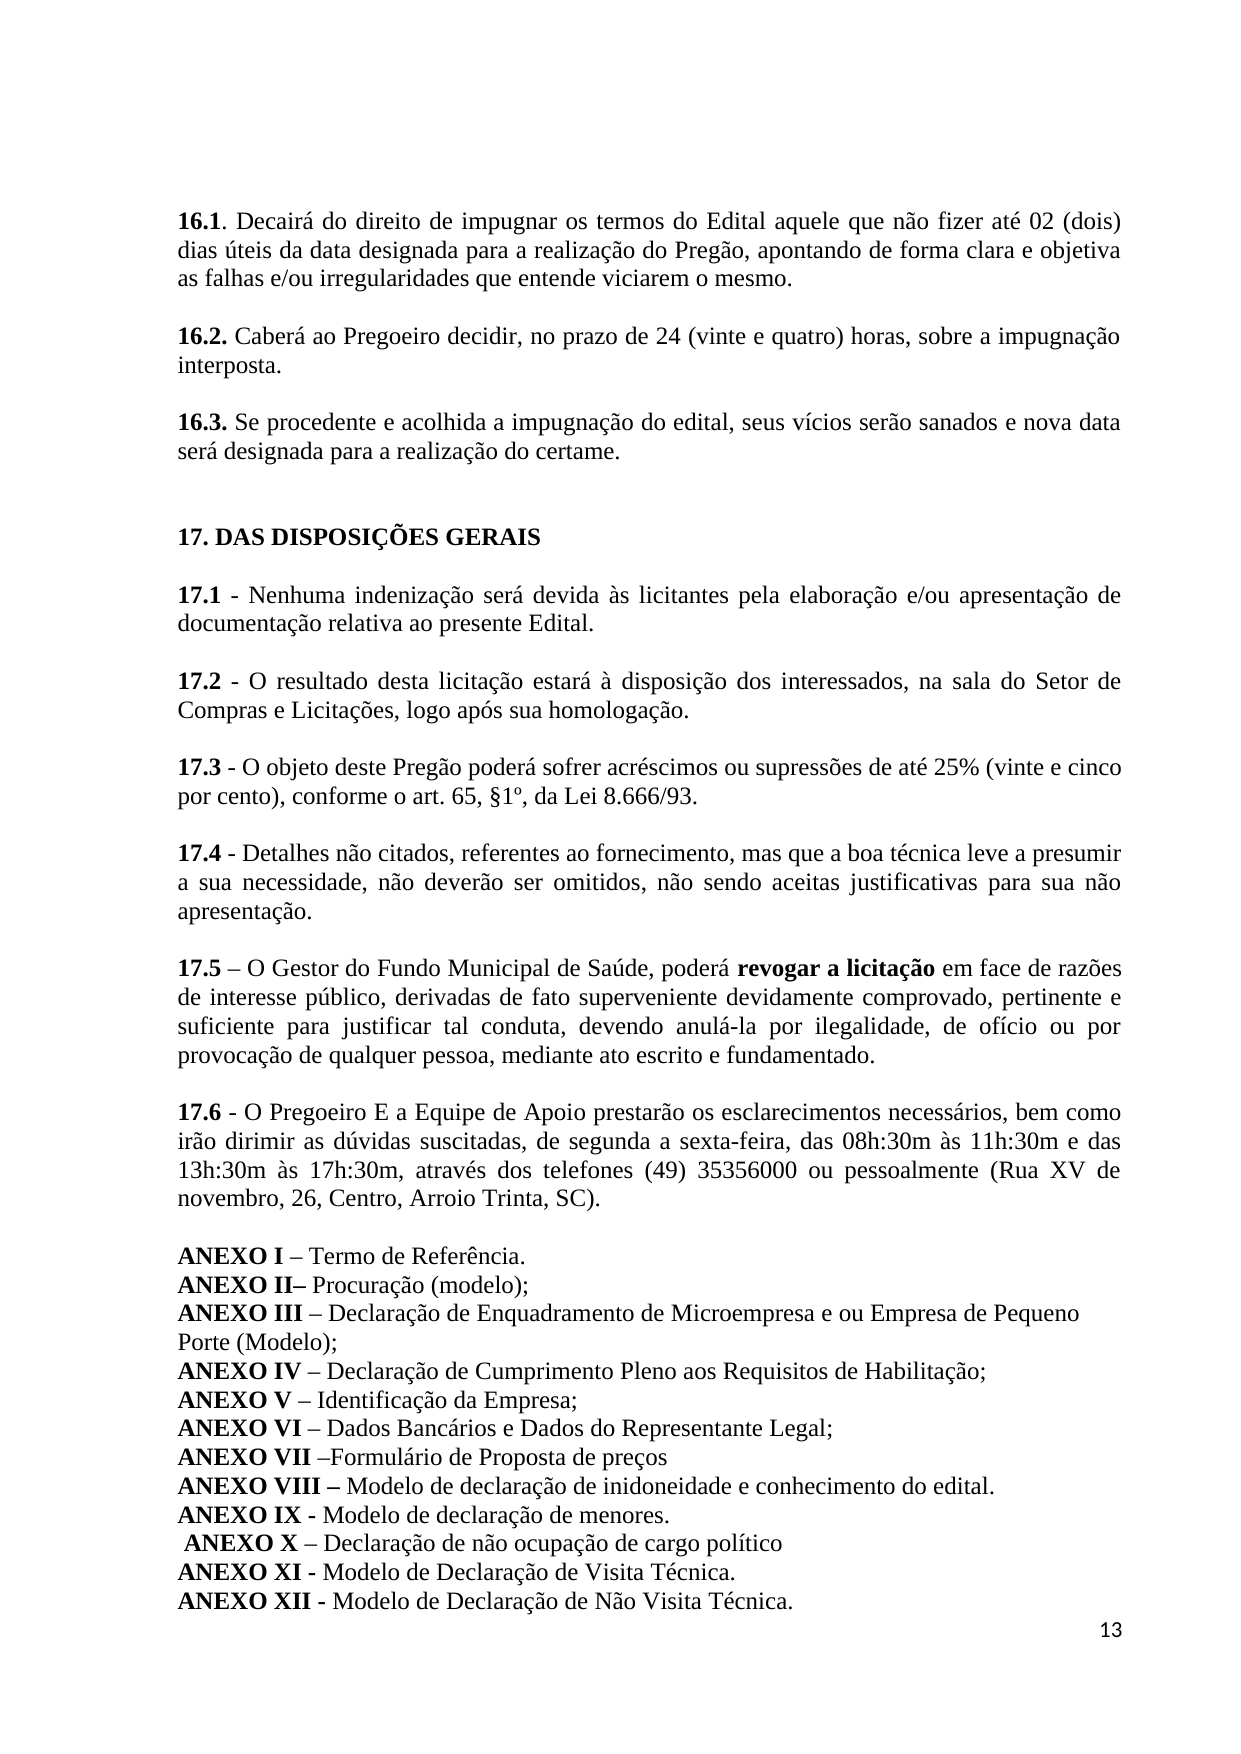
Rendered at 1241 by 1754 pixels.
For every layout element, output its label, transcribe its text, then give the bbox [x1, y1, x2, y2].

text 17.3 - O objeto deste Pregão poderá sofrer acréscimos ou supressões de até 25% (vinte e cinco por cento), conforme o art. 65, §1º, da Lei 8.666/93. [177, 752, 1122, 810]
text 17.2 - O resultado desta licitação estará à disposição dos interessados, na sala do Setor de Compras e Licitações, logo após sua homologação. [177, 666, 1122, 723]
text ANEXO VI – Dados Bancários e Dados do Representante Legal; [177, 1413, 1122, 1442]
text ANEXO VII –Formulário de Proposta de preços [177, 1442, 1122, 1471]
text 17.1 - Nenhuma indenização será devida às licitantes pela elaboração e/ou apresentação de documentação relativa ao presente Edital. [177, 580, 1122, 637]
text ANEXO II– Procuração (modelo); [177, 1270, 1122, 1298]
text 17. DAS DISPOSIÇÕES GERAIS [177, 522, 1122, 551]
text ANEXO X – Declaração de não ocupação de cargo político [177, 1528, 1122, 1557]
text 17.5 – O Gestor do Fundo Municipal de Saúde, poderá revogar a licitação em face de razões de interesse público, derivadas de fato superveniente devidamente comprovado, pertinente e suficiente para justificar tal conduta, devendo anulá-la por ilegalidade, de ofício ou por provocação de qualquer pessoa, mediante ato escrito e fundamentado. [177, 953, 1122, 1068]
text ANEXO IX - Modelo de declaração de menores. [177, 1500, 1122, 1528]
text ANEXO XI - Modelo de Declaração de Visita Técnica. [177, 1557, 1122, 1586]
text ANEXO VIII – Modelo de declaração de inidoneidade e conhecimento do edital. [177, 1471, 1122, 1500]
text ANEXO XII - Modelo de Declaração de Não Visita Técnica. [177, 1586, 1122, 1615]
text ANEXO IV – Declaração de Cumprimento Pleno aos Requisitos de Habilitação; [177, 1356, 1122, 1385]
text 17.6 - O Pregoeiro E a Equipe de Apoio prestarão os esclarecimentos necessários, bem como irão dirimir as dúvidas suscitadas, de segunda a sexta-feira, das 08h:30m às 11h:30m e das 13h:30m às 17h:30m, através dos telefones (49) 35356000 ou pessoalmente (Rua XV de novembro, 26, Centro, Arroio Trinta, SC). [177, 1097, 1122, 1212]
text 16.2. Caberá ao Pregoeiro decidir, no prazo de 24 (vinte e quatro) horas, sobre a impugnação interposta. [177, 321, 1122, 378]
text 17.4 - Detalhes não citados, referentes ao fornecimento, mas que a boa técnica leve a presumir a sua necessidade, não deverão ser omitidos, não sendo aceitas justificativas para sua não apresentação. [177, 838, 1122, 925]
text 16.1. Decairá do direito de impugnar os termos do Edital aquele que não fizer até 02 (dois) dias úteis da data designada para a realização do Pregão, apontando de forma clara e objetiva as falhas e/ou irregularidades que entende viciarem o mesmo. [177, 206, 1122, 292]
text ANEXO I – Termo de Referência. [177, 1241, 1122, 1270]
text ANEXO V – Identificação da Empresa; [177, 1385, 1122, 1413]
text 16.3. Se procedente e acolhida a impugnação do edital, seus vícios serão sanados e nova data será designada para a realização do certame. [177, 407, 1122, 465]
text ANEXO III – Declaração de Enquadramento de Microempresa e ou Empresa de Pequeno Porte (Modelo); [177, 1298, 1122, 1356]
